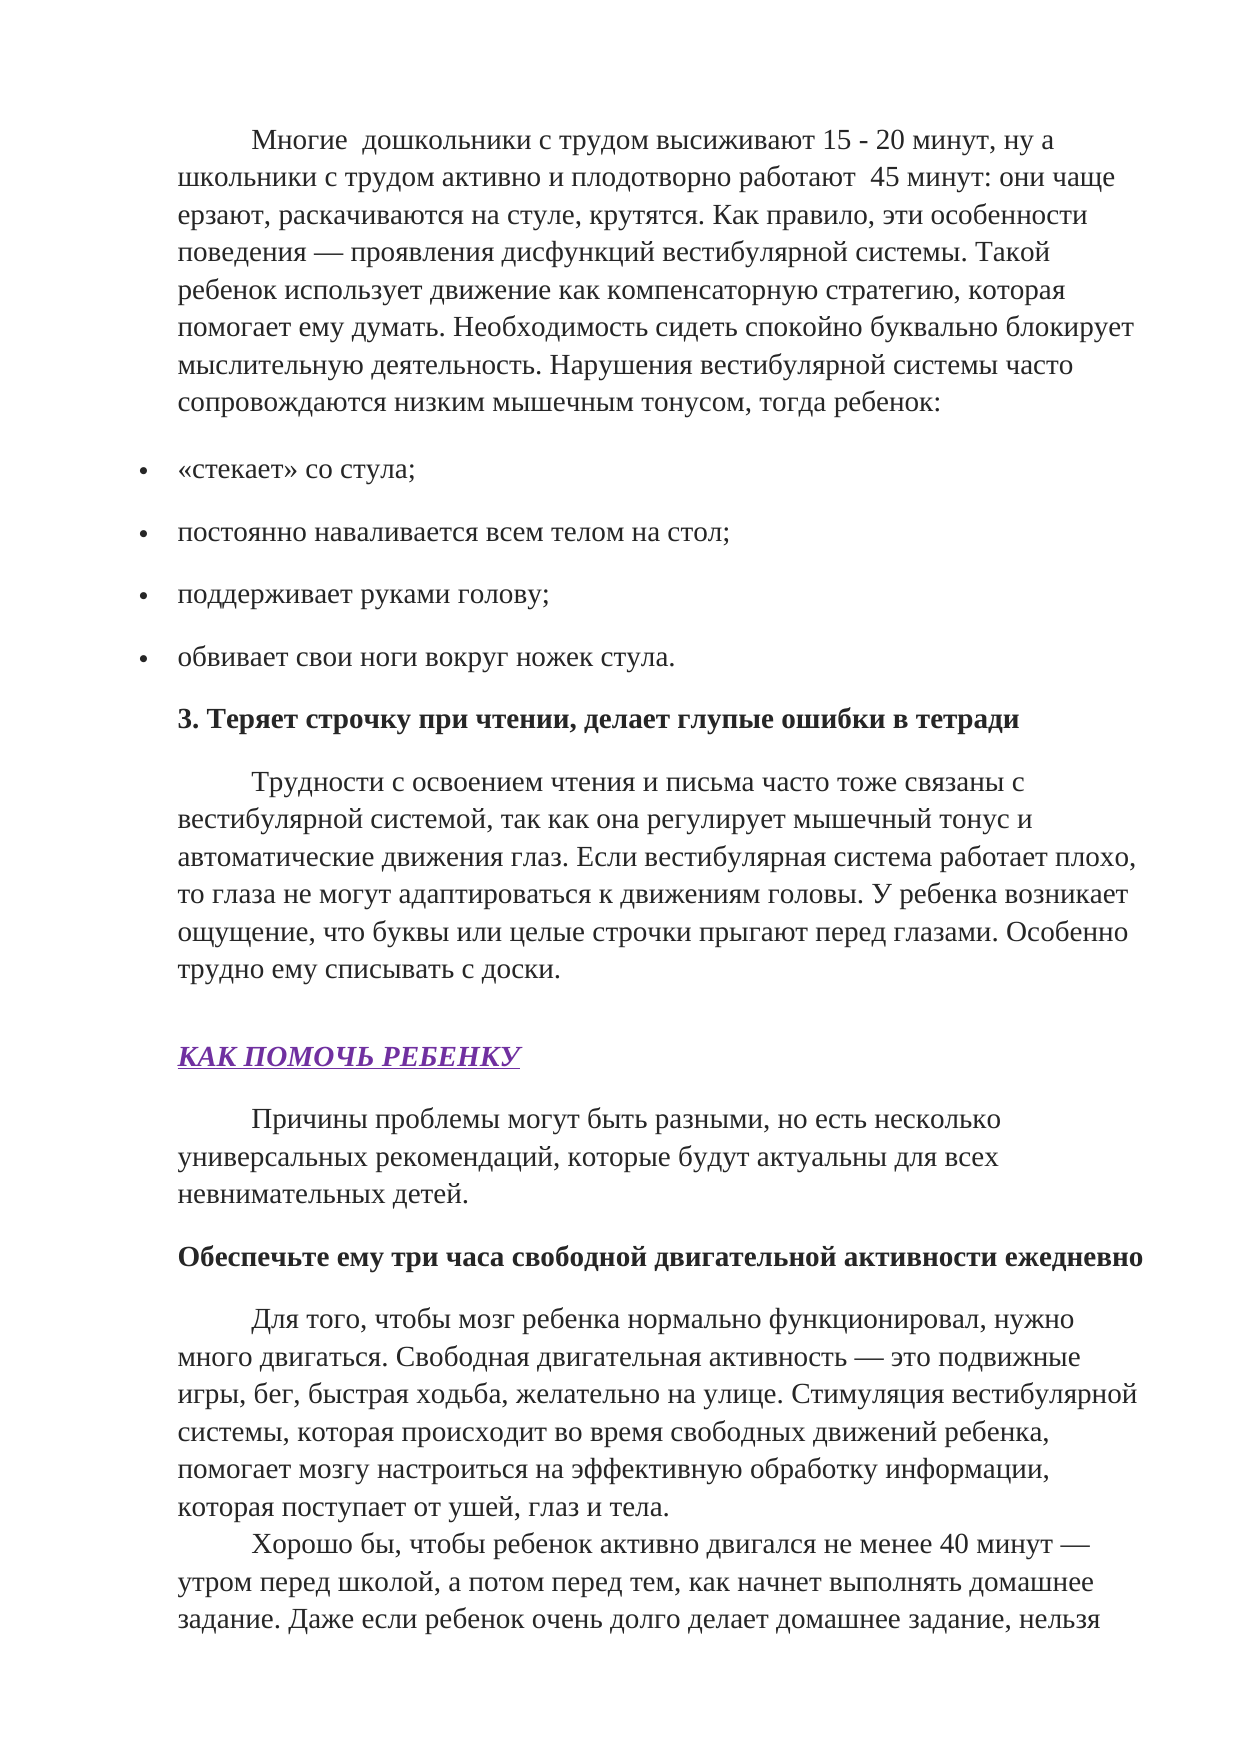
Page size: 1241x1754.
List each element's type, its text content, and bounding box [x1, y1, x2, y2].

list «стекает» со стула; [140, 447, 1152, 485]
list обвивает свои ноги вокруг ножек стула. [140, 635, 1152, 672]
text КАК ПОМОЧЬ РЕБЕНКУ [177, 1035, 1152, 1072]
text Обеспечьте ему три часа свободной двигательной активности ежедневно [177, 1235, 1152, 1272]
text Трудности с освоением чтения и письма часто тоже связаны с вестибулярной системой, так как она регулирует мышечный тонус и автоматические движения глаз. Если вестибулярная система работает плохо, то глаза не могут адаптироваться к движениям головы. У ребенка возникает ощущение, что буквы или целые строчки прыгают перед глазами. Особенно трудно ему списывать с доски. [177, 760, 1152, 985]
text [177, 1297, 1152, 1635]
text 3. Теряет строчку при чтении, делает глупые ошибки в тетради [177, 697, 1152, 735]
list постоянно наваливается всем телом на стол; [140, 510, 1152, 547]
text Многие дошкольники с трудом высиживают 15 - 20 минут, ну а школьники с трудом активно и плодотворно работают 45 минут: они чаще ерзают, раскачиваются на стуле, крутятся. Как правило, эти особенности поведения — проявления дисфункций вестибулярной системы. Такой ребенок использует движение как компенсаторную стратегию, которая помогает ему думать. Необходимость сидеть спокойно буквально блокирует мыслительную деятельность. Нарушения вестибулярной системы часто сопровождаются низким мышечным тонусом, тогда ребенок: [177, 118, 1152, 418]
list поддерживает руками голову; [140, 572, 1152, 610]
text Причины проблемы могут быть разными, но есть несколько универсальных рекомендаций, которые будут актуальны для всех невнимательных детей. [177, 1097, 1152, 1210]
